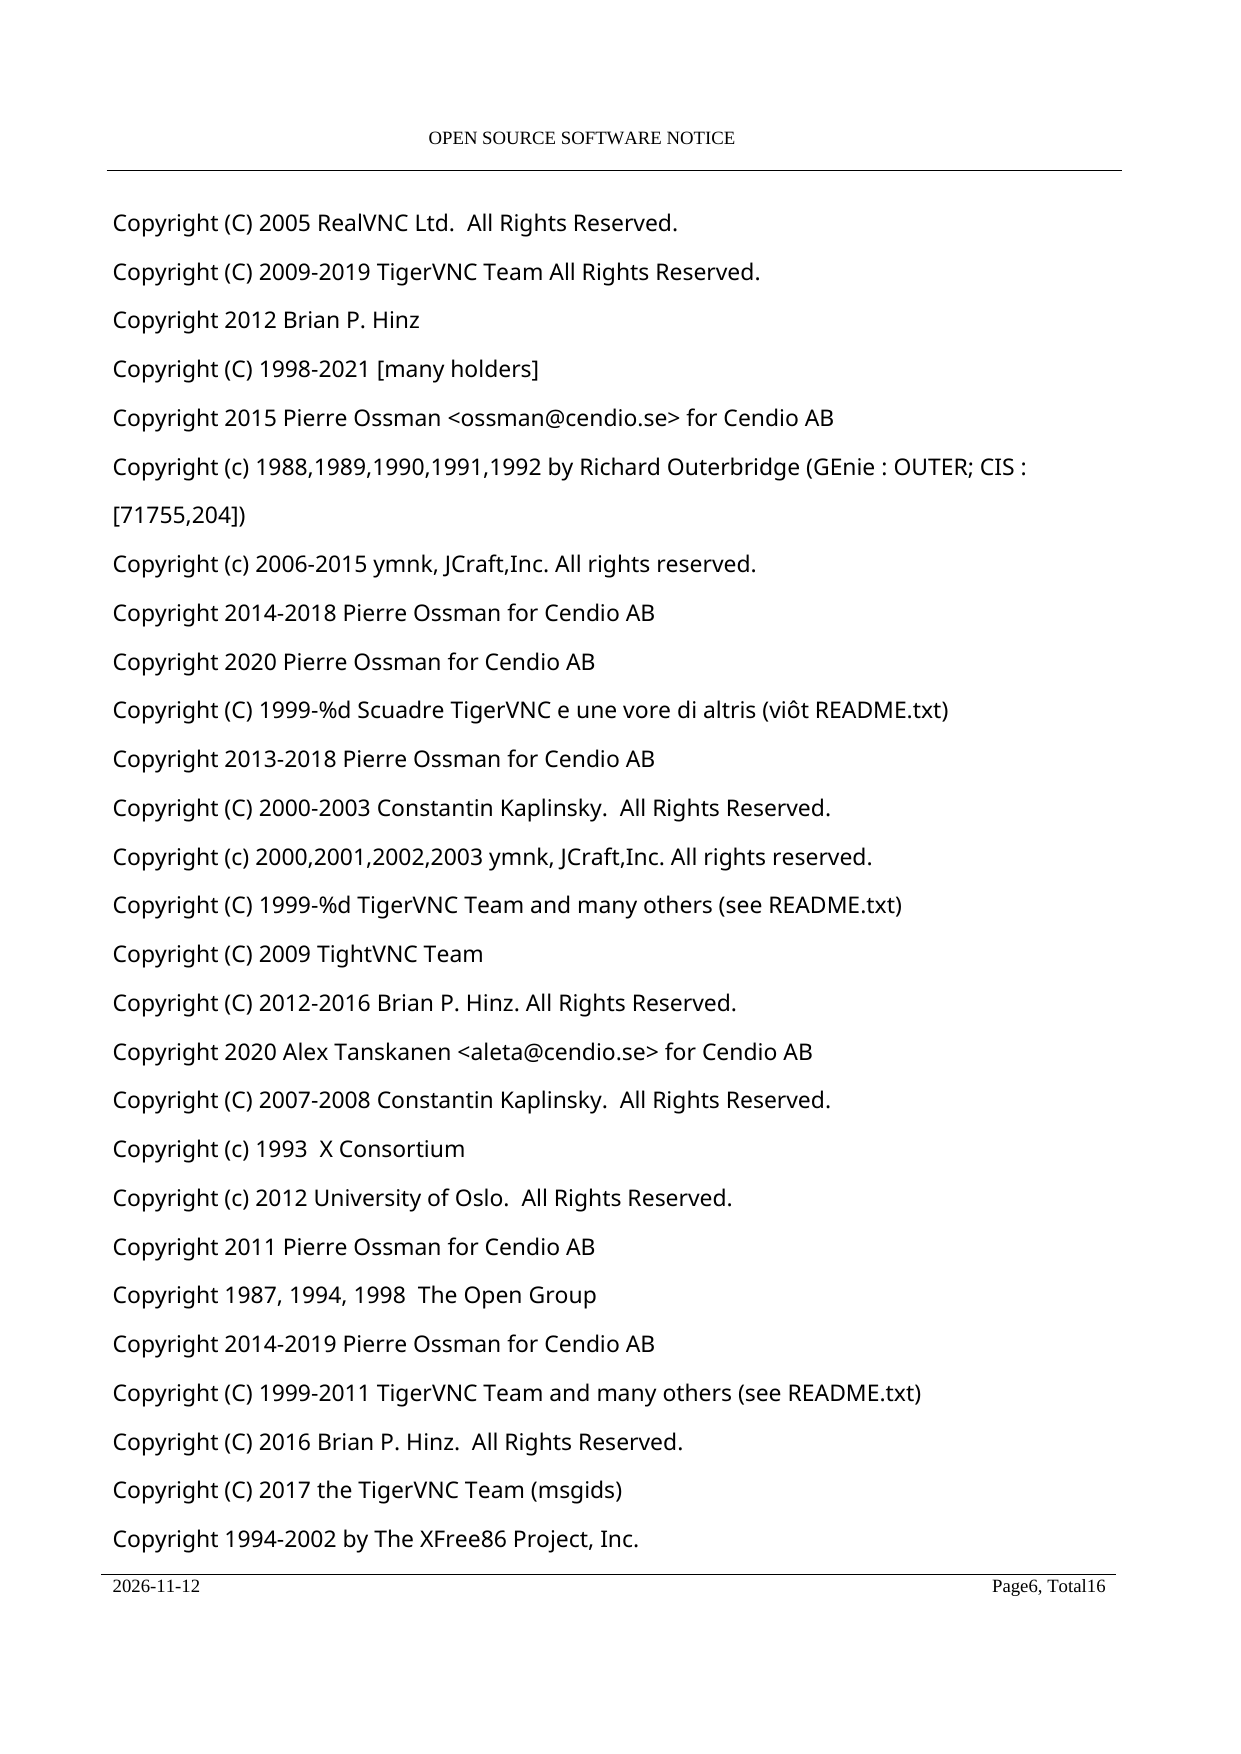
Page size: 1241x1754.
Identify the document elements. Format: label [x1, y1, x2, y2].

text [112, 206, 1128, 1555]
